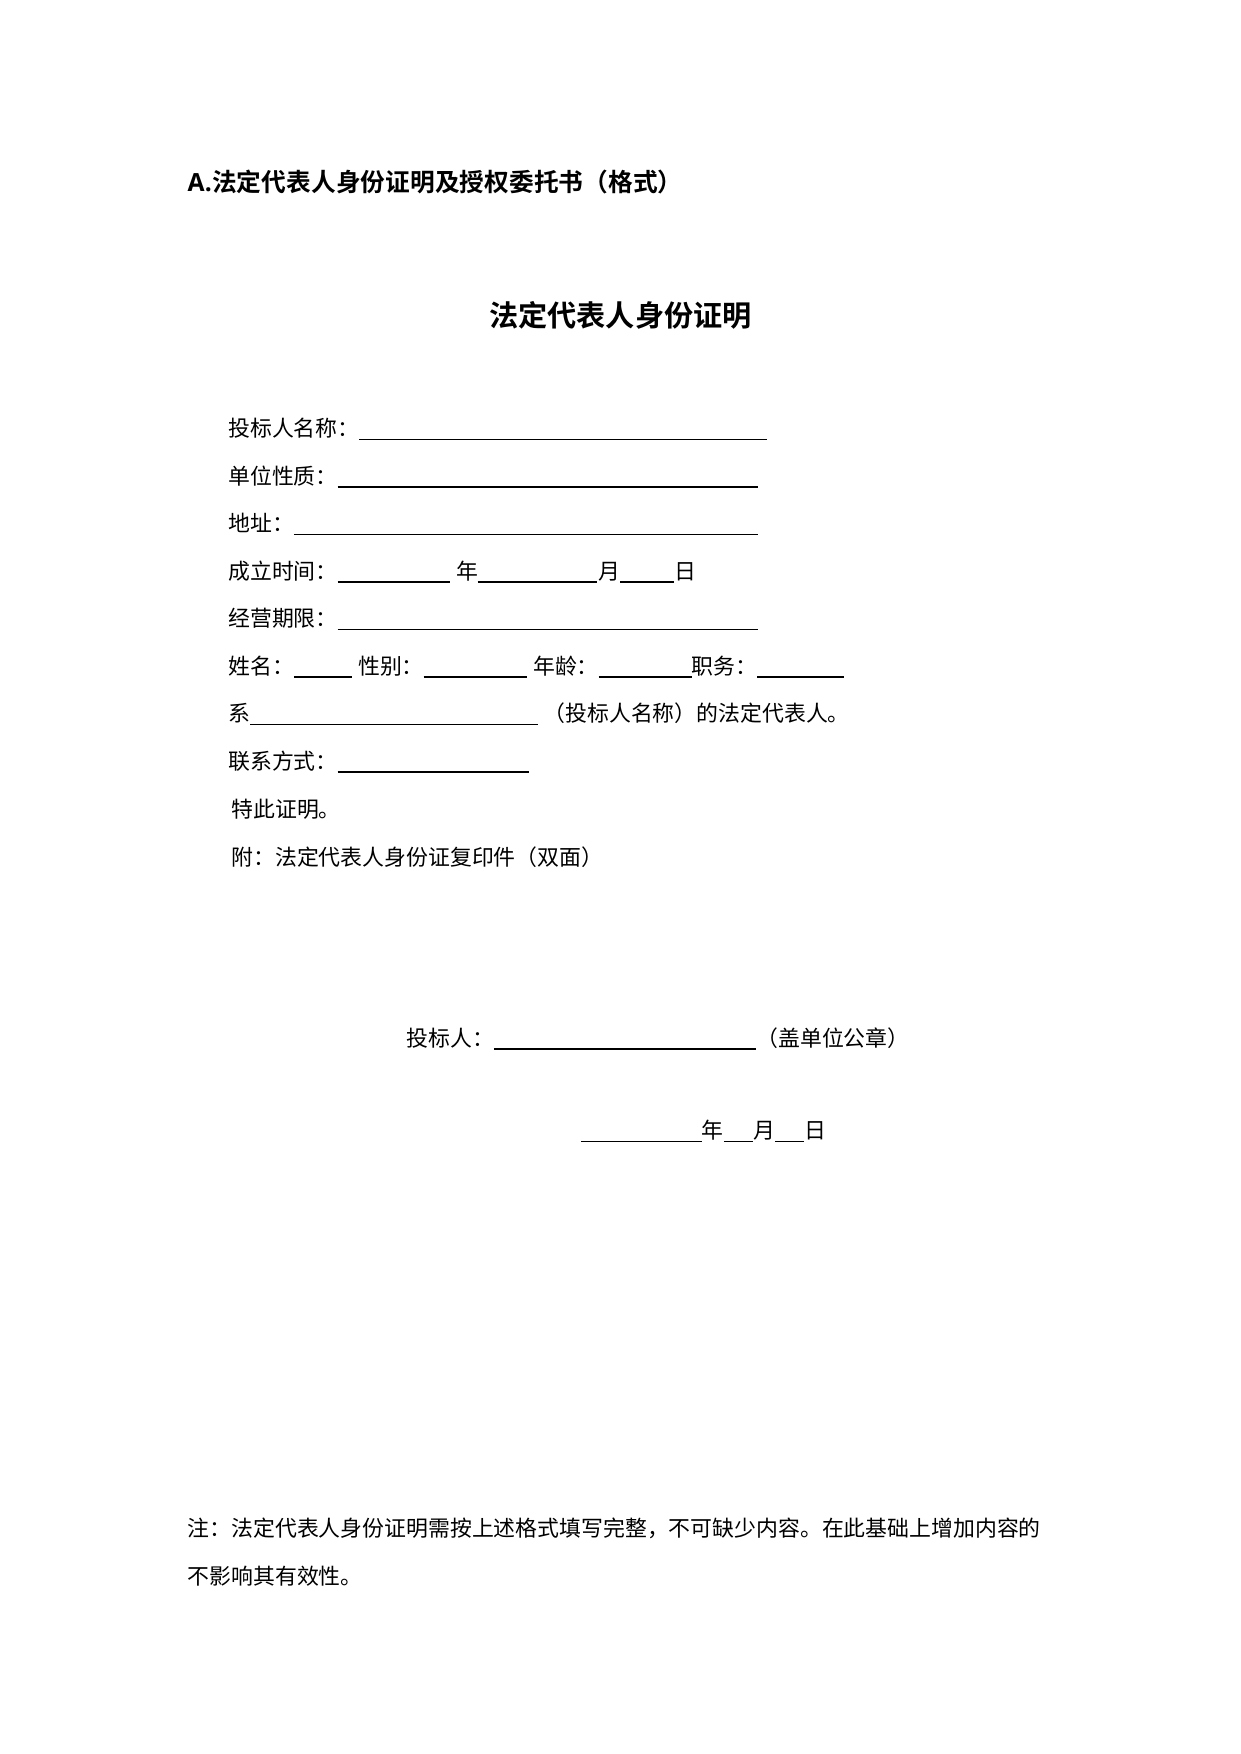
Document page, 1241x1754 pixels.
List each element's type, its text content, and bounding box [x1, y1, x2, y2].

text 联系方式： [187, 744, 1053, 776]
text 投标人名称： [187, 411, 1053, 443]
text 法定代表人身份证明 [187, 281, 1053, 346]
subtitle A.法定代表人身份证明及授权委托书（格式） [187, 162, 1053, 198]
text 年 月 日 [187, 1113, 1053, 1145]
text 系 （投标人名称）的法定代表人。 [187, 696, 1053, 728]
text 投标人： （盖单位公章） [187, 1021, 1053, 1053]
text 姓名： 性别： 年龄： 职务： [187, 649, 1053, 681]
text 特此证明。 [187, 791, 1053, 824]
text 经营期限： [187, 601, 1053, 633]
text 附：法定代表人身份证复印件（双面） [187, 840, 1053, 871]
text 单位性质： [187, 459, 1053, 491]
text 地址： [187, 506, 1053, 538]
text 注：法定代表人身份证明需按上述格式填写完整，不可缺少内容。在此基础上增加内容的不影响其有效性。 [187, 1511, 1053, 1591]
text 成立时间： 年 月 日 [187, 554, 1053, 586]
